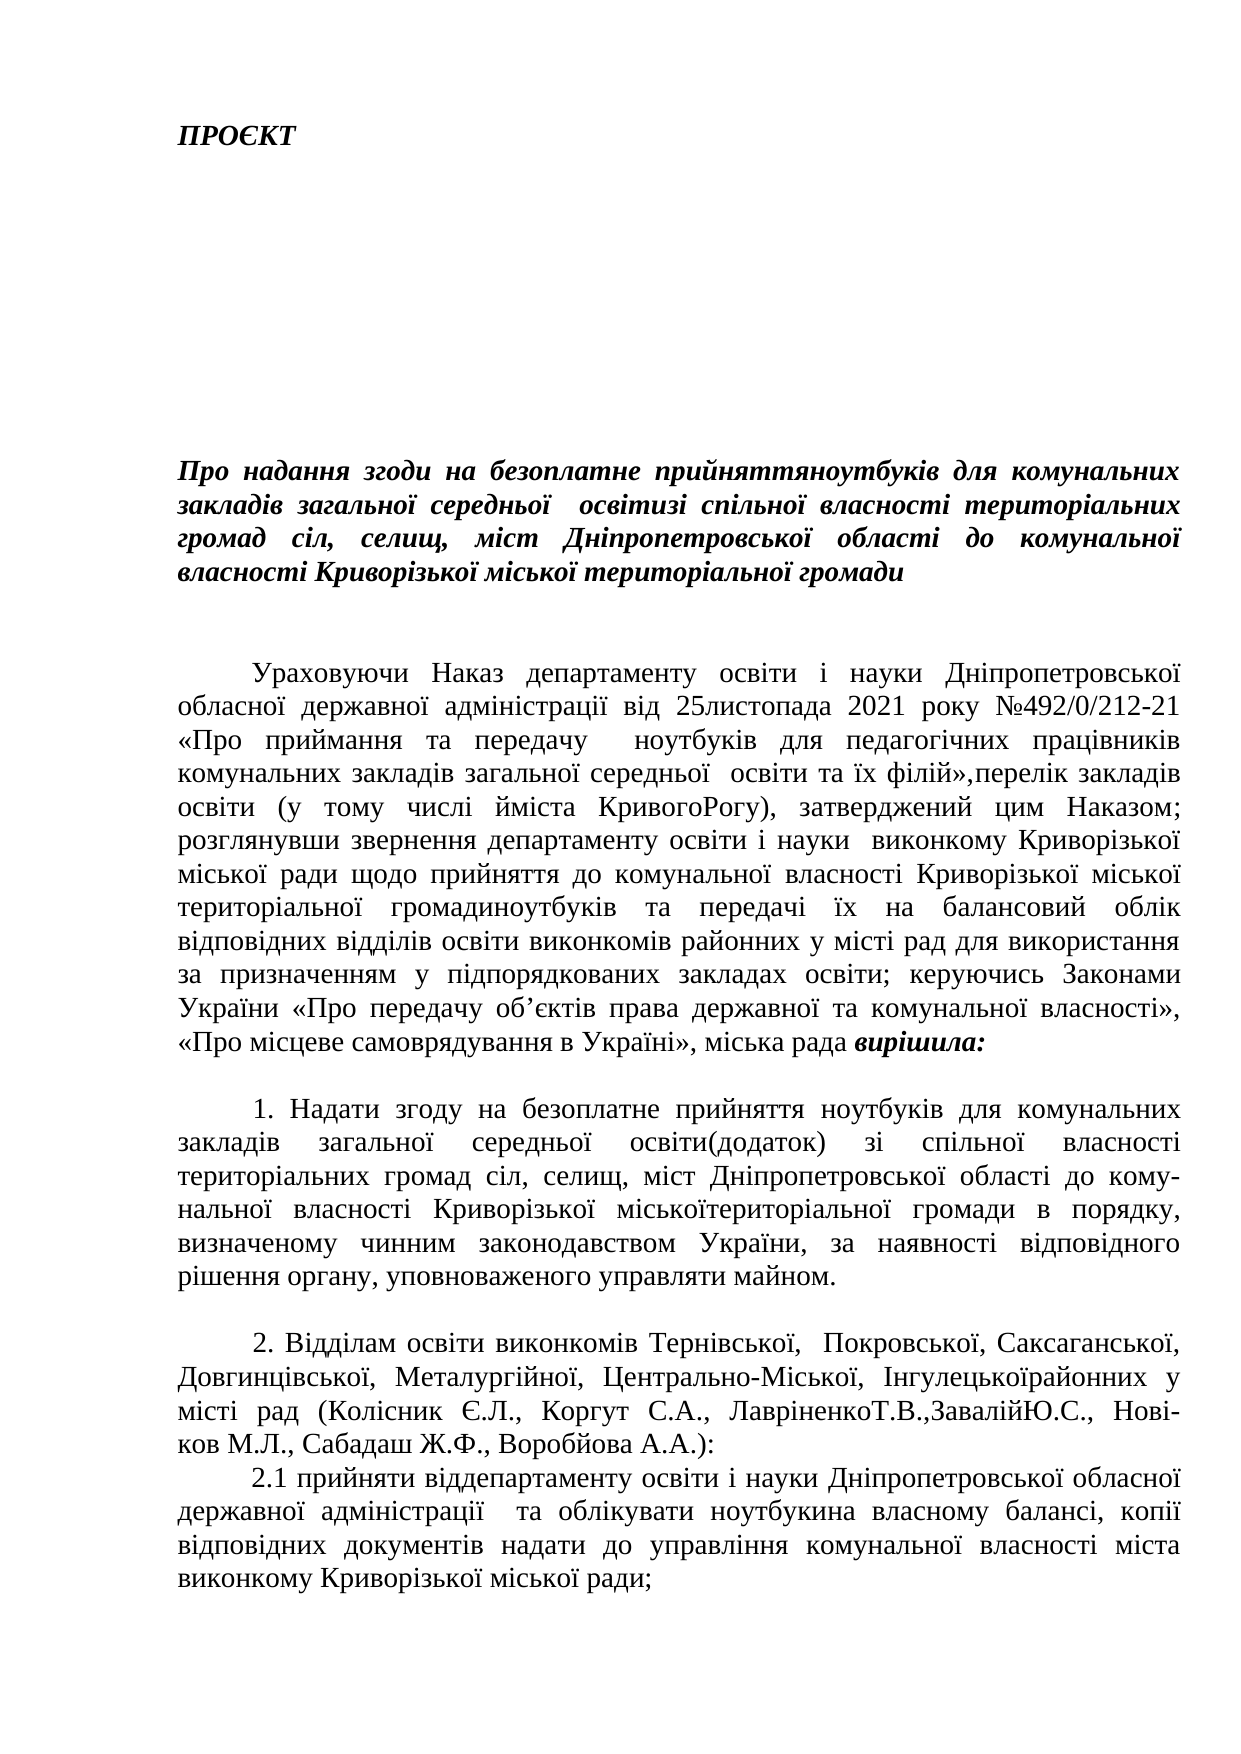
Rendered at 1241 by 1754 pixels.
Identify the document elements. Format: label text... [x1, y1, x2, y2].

text 2. Відділам освіти виконкомів Тернівської, Покровської, Саксаганської, Довгинцівської, Металургійної, Центрально-Міської, Інгулецькоїрайонних у місті рад (Колісник Є.Л., Коргут С.А., ЛавріненкоТ.В.,ЗавалійЮ.С., Нові- ков М.Л., Сабадаш Ж.Ф., Воробйова А.А.): [177, 1326, 1181, 1460]
text 2.1 прийняти віддепартаменту освіти і науки Дніпропетровської обласної державної адміністрації та облікувати ноутбукина власному балансі, копії відповідних документів надати до управління комунальної власності міста виконкому Криворізької міської ради; [177, 1460, 1181, 1594]
text ПРОЄКТ [177, 118, 1181, 152]
text 1. Надати згоду на безоплатне прийняття ноутбуків для комунальних закладів загальної середньої освіти(додаток) зі спільної власності територіальних громад сіл, селищ, міст Дніпропетровської області до кому-нальної власності Криворізької міськоїтериторіальної громади в порядку, визначеному чинним законодавством України, за наявності відповідного рішення органу, уповноваженого управляти майном. [177, 1091, 1181, 1292]
text Про надання згоди на безоплатне прийняттяноутбуків для комунальних закладів загальної середньої освітизі спільної власності територіальних громад сіл, селищ, міст Дніпропетровської області до комунальної власності Криворізької міської територіальної громади [177, 453, 1181, 588]
text Ураховуючи Наказ департаменту освіти і науки Дніпропетровської обласної державної адміністрації від 25листопада 2021 року №492/0/212-21 «Про приймання та передачу ноутбуків для педагогічних працівників комунальних закладів загальної середньої освіти та їх філій»,перелік закладів освіти (у тому числі йміста КривогоРогу), затверджений цим Наказом; розглянувши звернення департаменту освіти і науки виконкому Криворізької міської ради щодо прийняття до комунальної власності Криворізької міської територіальної громадиноутбуків та передачі їх на балансовий облік відповідних відділів освіти виконкомів районних у місті рад для використання за призначенням у підпорядкованих закладах освіти; керуючись Законами України «Про передачу об’єктів права державної та комунальної власності», «Про місцеве самоврядування в Україні», міська рада вирішила: [177, 655, 1181, 1057]
